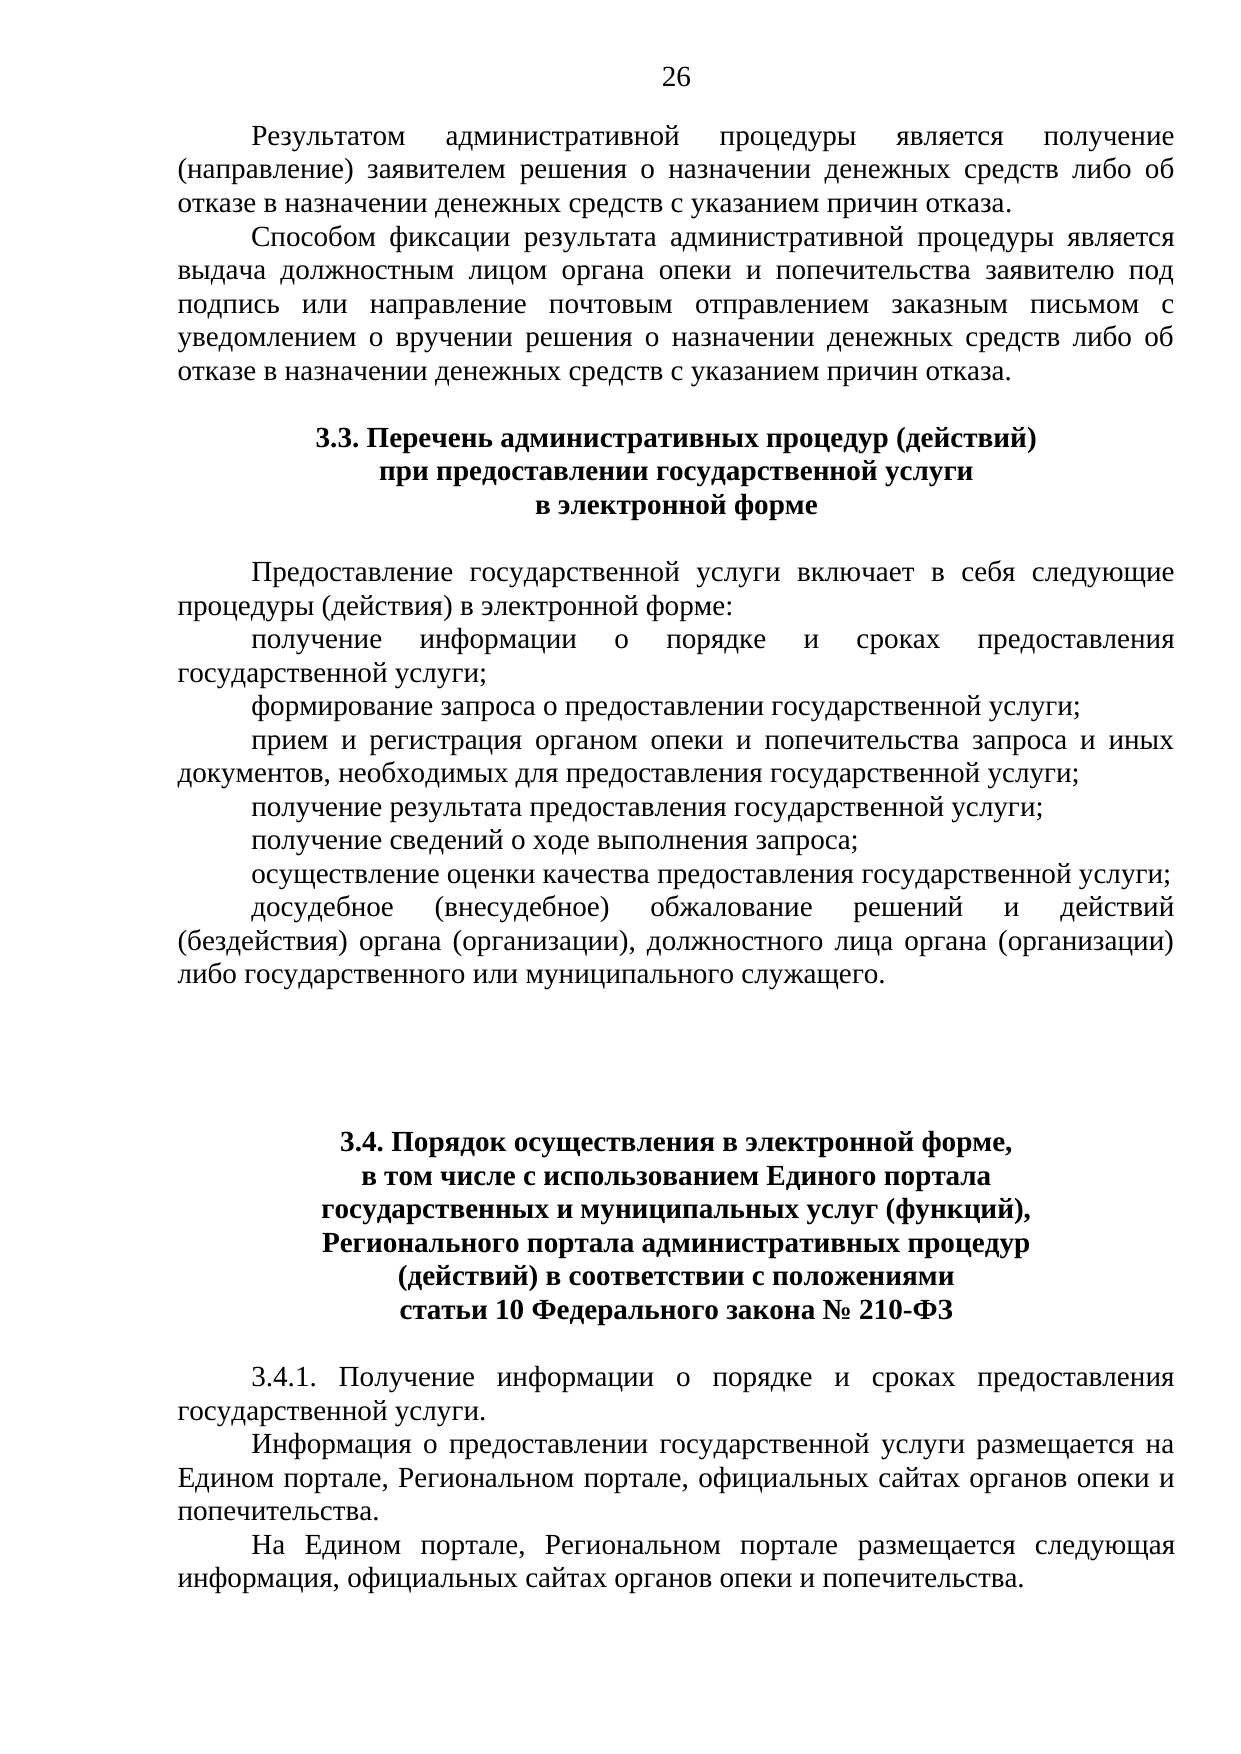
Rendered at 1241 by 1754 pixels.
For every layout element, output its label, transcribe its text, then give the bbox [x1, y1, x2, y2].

text осуществление оценки качества предоставления государственной услуги; [177, 856, 1175, 889]
text формирование запроса о предоставлении государственной услуги; [177, 688, 1175, 722]
text (действий) в соответствии с положениями [177, 1258, 1175, 1292]
text досудебное (внесудебное) обжалование решений и действий (бездействия) органа (организации), должностного лица органа (организации) либо государственного или муниципального служащего. [177, 889, 1175, 990]
text Способом фиксации результата административной процедуры является выдача должностным лицом органа опеки и попечительства заявителю под подпись или направление почтовым отправлением заказным письмом с уведомлением о вручении решения о назначении денежных средств либо об отказе в назначении денежных средств с указанием причин отказа. [177, 219, 1175, 386]
text при предоставлении государственной услуги [177, 453, 1175, 487]
text в электронной форме [177, 487, 1175, 521]
text прием и регистрация органом опеки и попечительства запроса и иных документов, необходимых для предоставления государственной услуги; [177, 722, 1175, 789]
text Результатом административной процедуры является получение (направление) заявителем решения о назначении денежных средств либо об отказе в назначении денежных средств с указанием причин отказа. [177, 118, 1175, 219]
text получение сведений о ходе выполнения запроса; [177, 822, 1175, 856]
text государственных и муниципальных услуг (функций), [177, 1191, 1175, 1225]
text 3.4. Порядок осуществления в электронной форме, [177, 1124, 1175, 1158]
text статьи 10 Федерального закона № 210-ФЗ [177, 1292, 1175, 1326]
text 3.3. Перечень административных процедур (действий) [177, 420, 1175, 453]
text Информация о предоставлении государственной услуги размещается на Едином портале, Региональном портале, официальных сайтах органов опеки и попечительства. [177, 1426, 1175, 1527]
text в том числе с использованием Единого портала [177, 1158, 1175, 1191]
text На Едином портале, Региональном портале размещается следующая информация, официальных сайтах органов опеки и попечительства. [177, 1527, 1175, 1594]
text Предоставление государственной услуги включает в себя следующие процедуры (действия) в электронной форме: [177, 554, 1175, 621]
text получение информации о порядке и сроках предоставления государственной услуги; [177, 621, 1175, 688]
text Регионального портала административных процедур [177, 1225, 1175, 1258]
text 3.4.1. Получение информации о порядке и сроках предоставления государственной услуги. [177, 1359, 1175, 1426]
text получение результата предоставления государственной услуги; [177, 789, 1175, 822]
